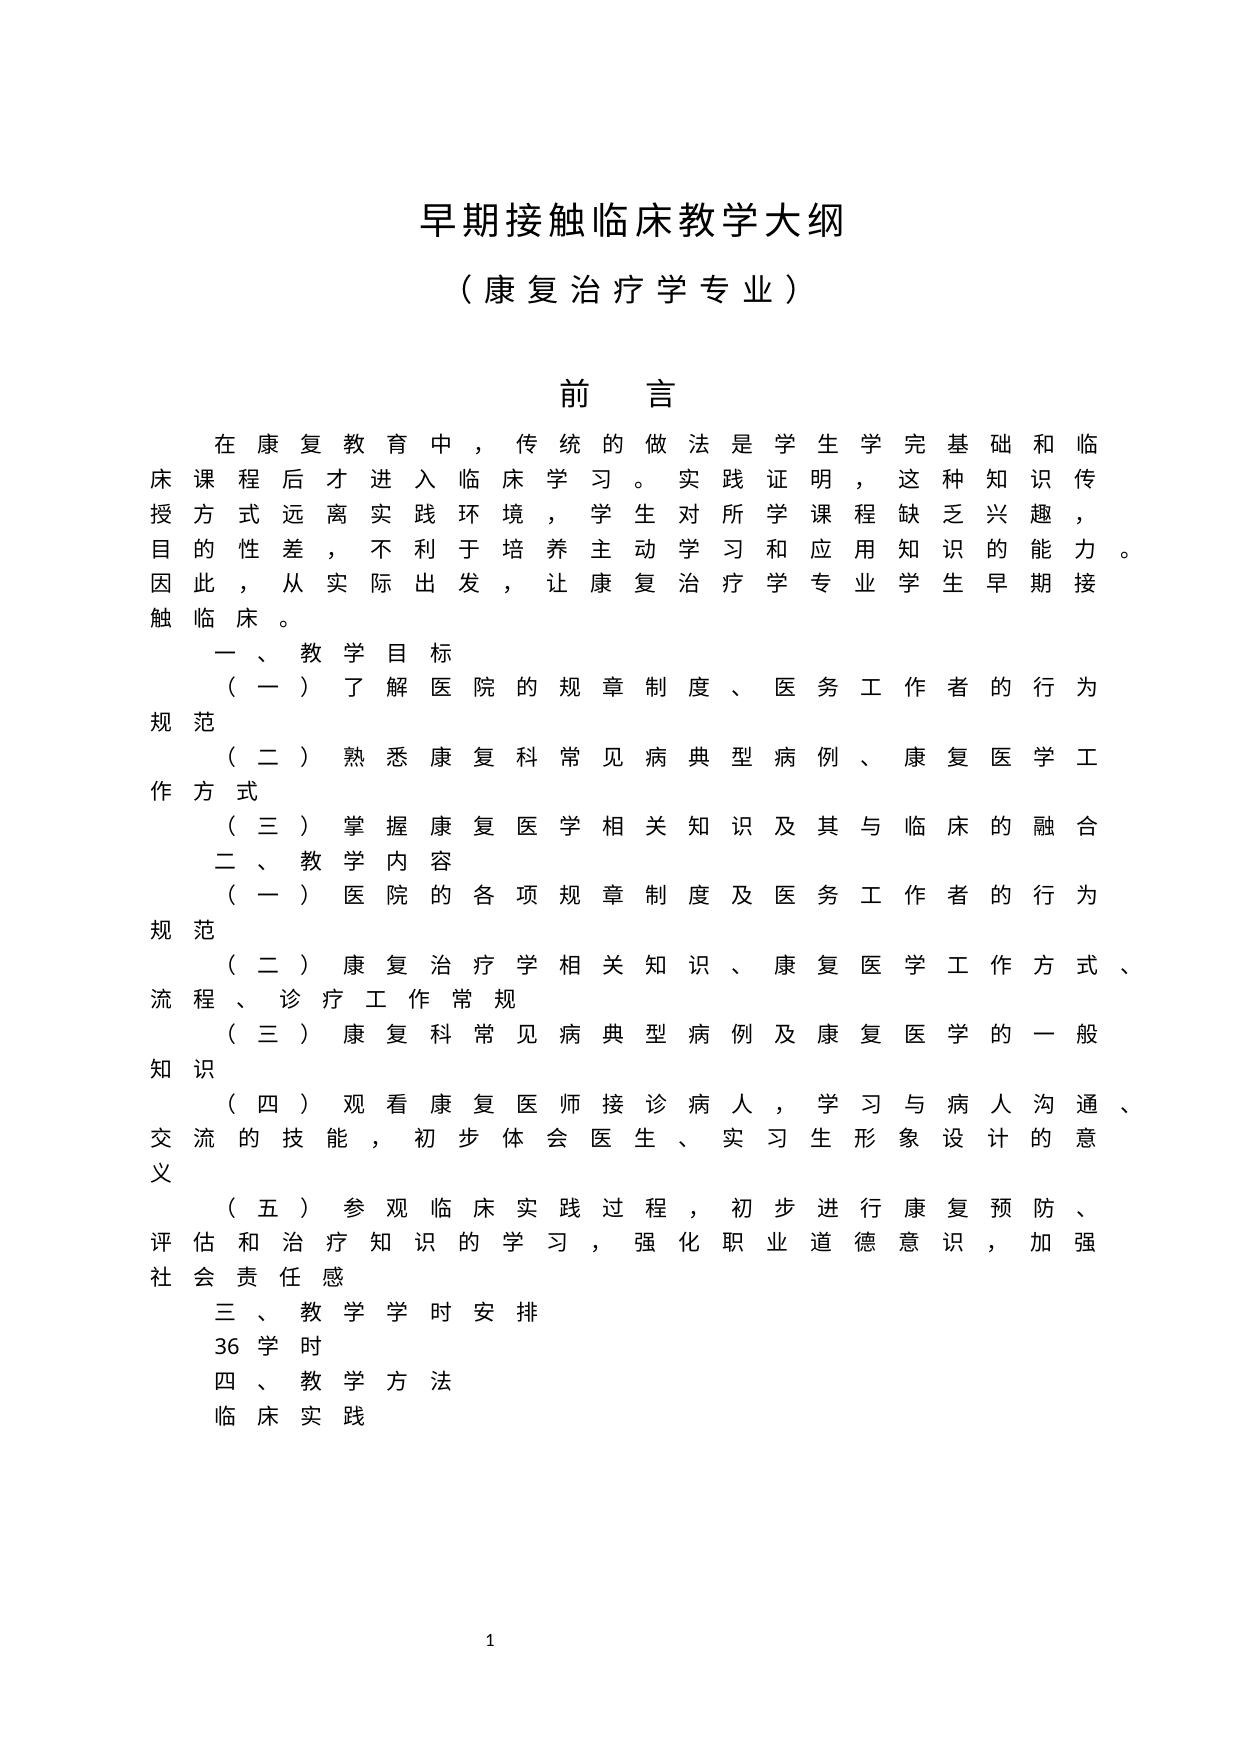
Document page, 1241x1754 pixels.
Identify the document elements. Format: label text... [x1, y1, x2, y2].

text （一）医院的各项规章制度及医务工作者的行为规范 [150, 877, 1120, 946]
text （三）掌握康复医学相关知识及其与临床的融合 [150, 808, 1120, 842]
text （一）了解医院的规章制度、医务工作者的行为规范 [150, 669, 1120, 738]
text （二）熟悉康复科常见病典型病例、康复医学工作方式 [150, 738, 1120, 808]
text 36学时 [150, 1328, 1120, 1363]
text 在康复教育中，传统的做法是学生学完基础和临床课程后才进入临床学习。实践证明，这种知识传授方式远离实践环境，学生对所学课程缺乏兴趣，目的性差，不利于培养主动学习和应用知识的能力。因此，从实际出发，让康复治疗学专业学生早期接触临床。 [150, 426, 1120, 634]
text 前 言 [150, 357, 1120, 426]
text 三、教学学时安排 [150, 1293, 1120, 1328]
text 临床实践 [150, 1397, 1120, 1432]
text （二）康复治疗学相关知识、康复医学工作方式、流程、诊疗工作常规 [150, 946, 1120, 1016]
text 二、教学内容 [150, 842, 1120, 877]
text 一、教学目标 [150, 634, 1120, 669]
text （康复治疗学专业） [150, 253, 1120, 322]
text （五）参观临床实践过程，初步进行康复预防、评估和治疗知识的学习，强化职业道德意识，加强社会责任感 [150, 1189, 1120, 1293]
text 四、教学方法 [150, 1363, 1120, 1397]
text 早期接触临床教学大纲 [150, 183, 1120, 253]
text （四）观看康复医师接诊病人，学习与病人沟通、交流的技能，初步体会医生、实习生形象设计的意义 [150, 1085, 1120, 1189]
text （三）康复科常见病典型病例及康复医学的一般知识 [150, 1016, 1120, 1085]
